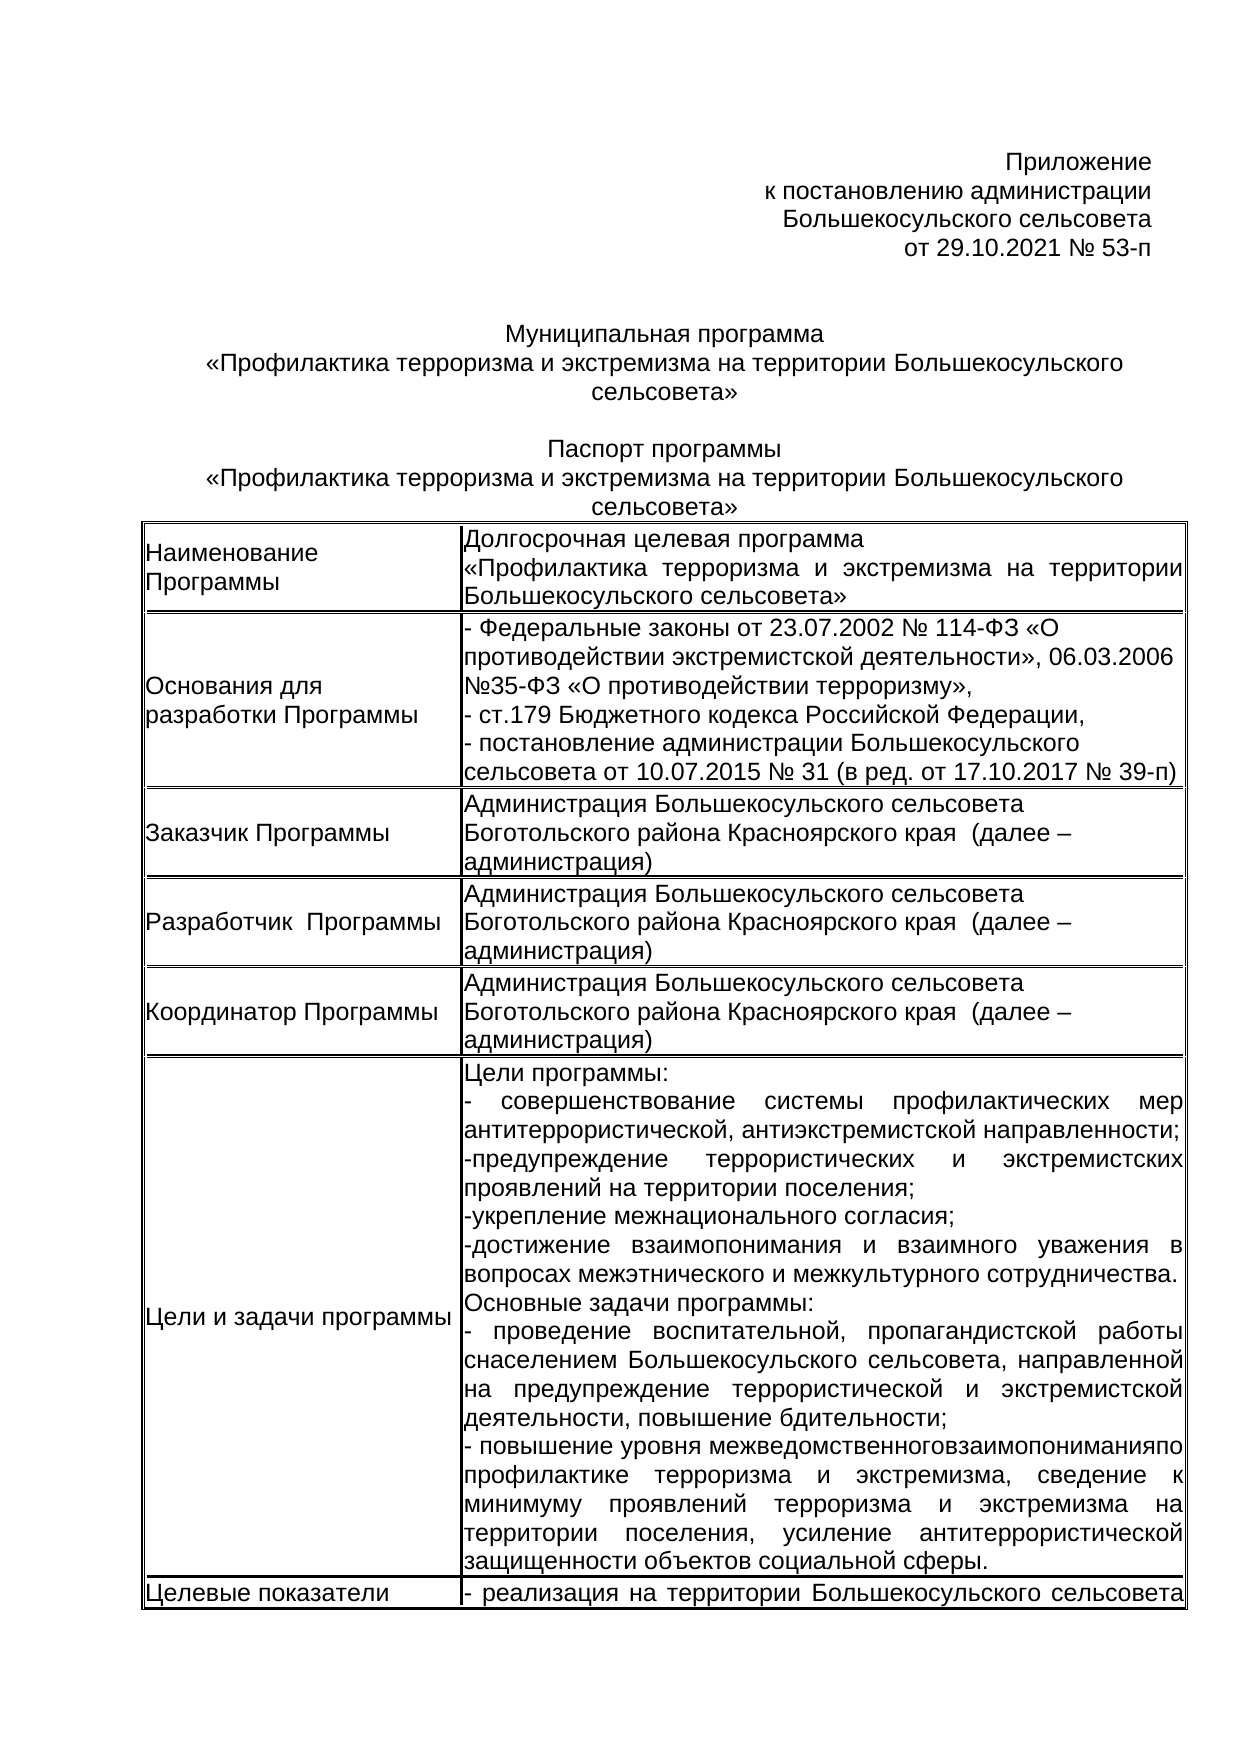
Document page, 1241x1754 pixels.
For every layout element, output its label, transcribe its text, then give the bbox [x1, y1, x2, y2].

text Муниципальная программа [177, 319, 1152, 348]
table_cell - Федеральные законы от 23.07.2002 № 114-ФЗ «О противодействии экстремистской деятельности», 06.03.2006 №35-ФЗ «О противодействии терроризму», - ст.179 Бюджетного кодекса Российской Федерации, - постановление администрации Большекосульского сельсовета от 10.07.2015 № 31 (в ред. от 17.10.2017 № 39-п) [463, 610, 1185, 786]
table_cell Администрация Большекосульского сельсовета Боготольского района Красноярского края (далее – администрация) [463, 875, 1185, 965]
table_header Долгосрочная целевая программа «Профилактика терроризма и экстремизма на территории Большекосульского сельсовета» [461, 524, 1185, 610]
table_cell Цели программы: - совершенствование системы профилактических мер антитеррористической, антиэкстремистской направленности; -предупреждение террористических и экстремистских проявлений на территории поселения; -укрепление межнационального согласия; -достижение взаимопонимания и взаимного уважения в вопросах межэтнического и межкультурного сотрудничества. Основные задачи программы: - проведение воспитательной, пропагандистской работы снаселением Большекосульского сельсовета, направленной на предупреждение террористической и экстремистской деятельности, повышение бдительности; - повышение уровня межведомственноговзаимопониманияпо профилактике терроризма и экстремизма, сведение к минимуму проявлений терроризма и экстремизма на территории поселения, усиление антитеррористической защищенности объектов социальной сферы. [463, 1054, 1185, 1575]
table_cell Администрация Большекосульского сельсовета Боготольского района Красноярского края (далее – администрация) [461, 965, 1186, 1054]
table_cell Администрация Большекосульского сельсовета Боготольского района Красноярского края (далее – администрация) [461, 786, 1186, 875]
text к постановлению администрации [100, 176, 1152, 204]
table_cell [145, 1575, 461, 1607]
text «Профилактика терроризма и экстремизма на территории Большекосульского сельсовета» [177, 463, 1152, 521]
table_cell Цели и задачи программы [145, 1054, 460, 1575]
table_cell Разработчик Программы [145, 875, 460, 965]
table_cell Основания для разработки Программы [145, 610, 460, 786]
text Приложение [177, 147, 1152, 176]
table_cell Координатор Программы [143, 965, 461, 1054]
text «Профилактика терроризма и экстремизма на территории Большекосульского сельсовета» [177, 348, 1152, 406]
table_header Наименование Программы [145, 524, 461, 610]
text Большекосульского сельсовета [100, 204, 1152, 233]
text Паспорт программы [177, 434, 1152, 463]
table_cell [461, 1575, 1185, 1607]
text от 29.10.2021 № 53-п [100, 233, 1152, 262]
table_cell Заказчик Программы [143, 786, 461, 875]
